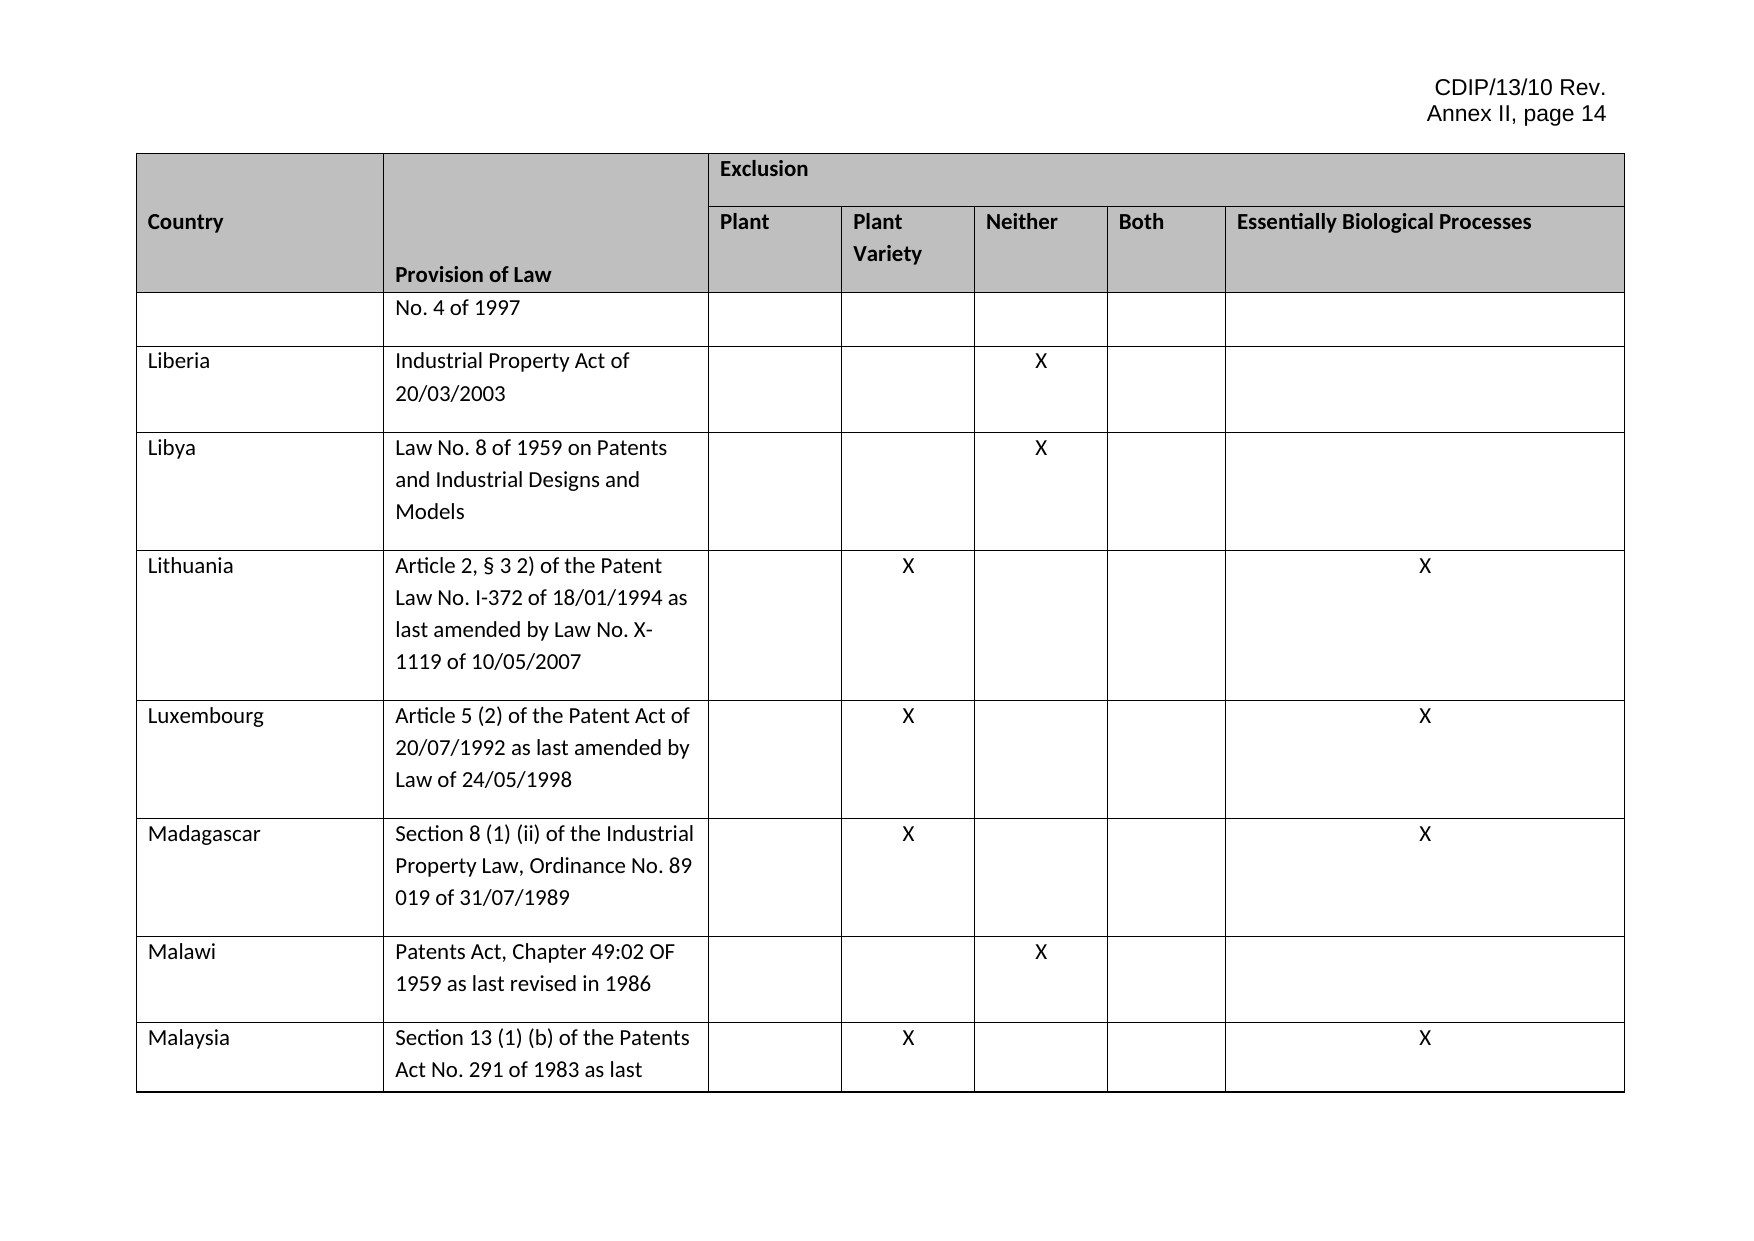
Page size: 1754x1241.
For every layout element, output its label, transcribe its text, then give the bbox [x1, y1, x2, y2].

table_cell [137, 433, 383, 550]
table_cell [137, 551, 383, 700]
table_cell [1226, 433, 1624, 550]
table_cell Neither [975, 207, 1107, 292]
table_header Provision of Law [384, 154, 708, 292]
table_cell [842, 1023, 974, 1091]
table_cell Both [1108, 207, 1225, 292]
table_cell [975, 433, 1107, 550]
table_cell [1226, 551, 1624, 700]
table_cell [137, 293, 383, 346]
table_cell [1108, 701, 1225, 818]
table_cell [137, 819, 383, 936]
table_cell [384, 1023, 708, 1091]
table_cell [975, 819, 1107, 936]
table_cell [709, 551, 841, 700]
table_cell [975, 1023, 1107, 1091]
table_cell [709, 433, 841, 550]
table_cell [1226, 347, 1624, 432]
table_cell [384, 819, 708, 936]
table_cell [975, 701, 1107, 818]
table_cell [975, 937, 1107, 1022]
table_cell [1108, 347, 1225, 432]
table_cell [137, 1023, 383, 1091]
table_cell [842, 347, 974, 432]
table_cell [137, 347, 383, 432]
table_header Country [137, 154, 383, 292]
table_cell Plant [709, 207, 841, 292]
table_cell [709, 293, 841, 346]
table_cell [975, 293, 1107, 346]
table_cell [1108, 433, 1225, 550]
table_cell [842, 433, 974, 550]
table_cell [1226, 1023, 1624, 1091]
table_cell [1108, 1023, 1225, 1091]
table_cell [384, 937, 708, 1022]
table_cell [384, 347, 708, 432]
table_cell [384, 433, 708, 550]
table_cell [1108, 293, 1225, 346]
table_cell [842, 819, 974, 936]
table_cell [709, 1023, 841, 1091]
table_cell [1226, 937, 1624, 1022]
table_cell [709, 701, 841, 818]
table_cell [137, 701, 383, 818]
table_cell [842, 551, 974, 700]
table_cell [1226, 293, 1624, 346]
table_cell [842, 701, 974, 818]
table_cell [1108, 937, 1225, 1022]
table_cell Plant Variety [842, 207, 974, 292]
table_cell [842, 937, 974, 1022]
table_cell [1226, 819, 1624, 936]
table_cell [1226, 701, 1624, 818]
table_cell Essentially Biological Processes [1226, 207, 1624, 292]
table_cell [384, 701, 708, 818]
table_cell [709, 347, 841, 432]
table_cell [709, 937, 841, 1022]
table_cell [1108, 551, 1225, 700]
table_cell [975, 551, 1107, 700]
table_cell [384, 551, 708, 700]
table_header Exclusion [709, 154, 1624, 206]
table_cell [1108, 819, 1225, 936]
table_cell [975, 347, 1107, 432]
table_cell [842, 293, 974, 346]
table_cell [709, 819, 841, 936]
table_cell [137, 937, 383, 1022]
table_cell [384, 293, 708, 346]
